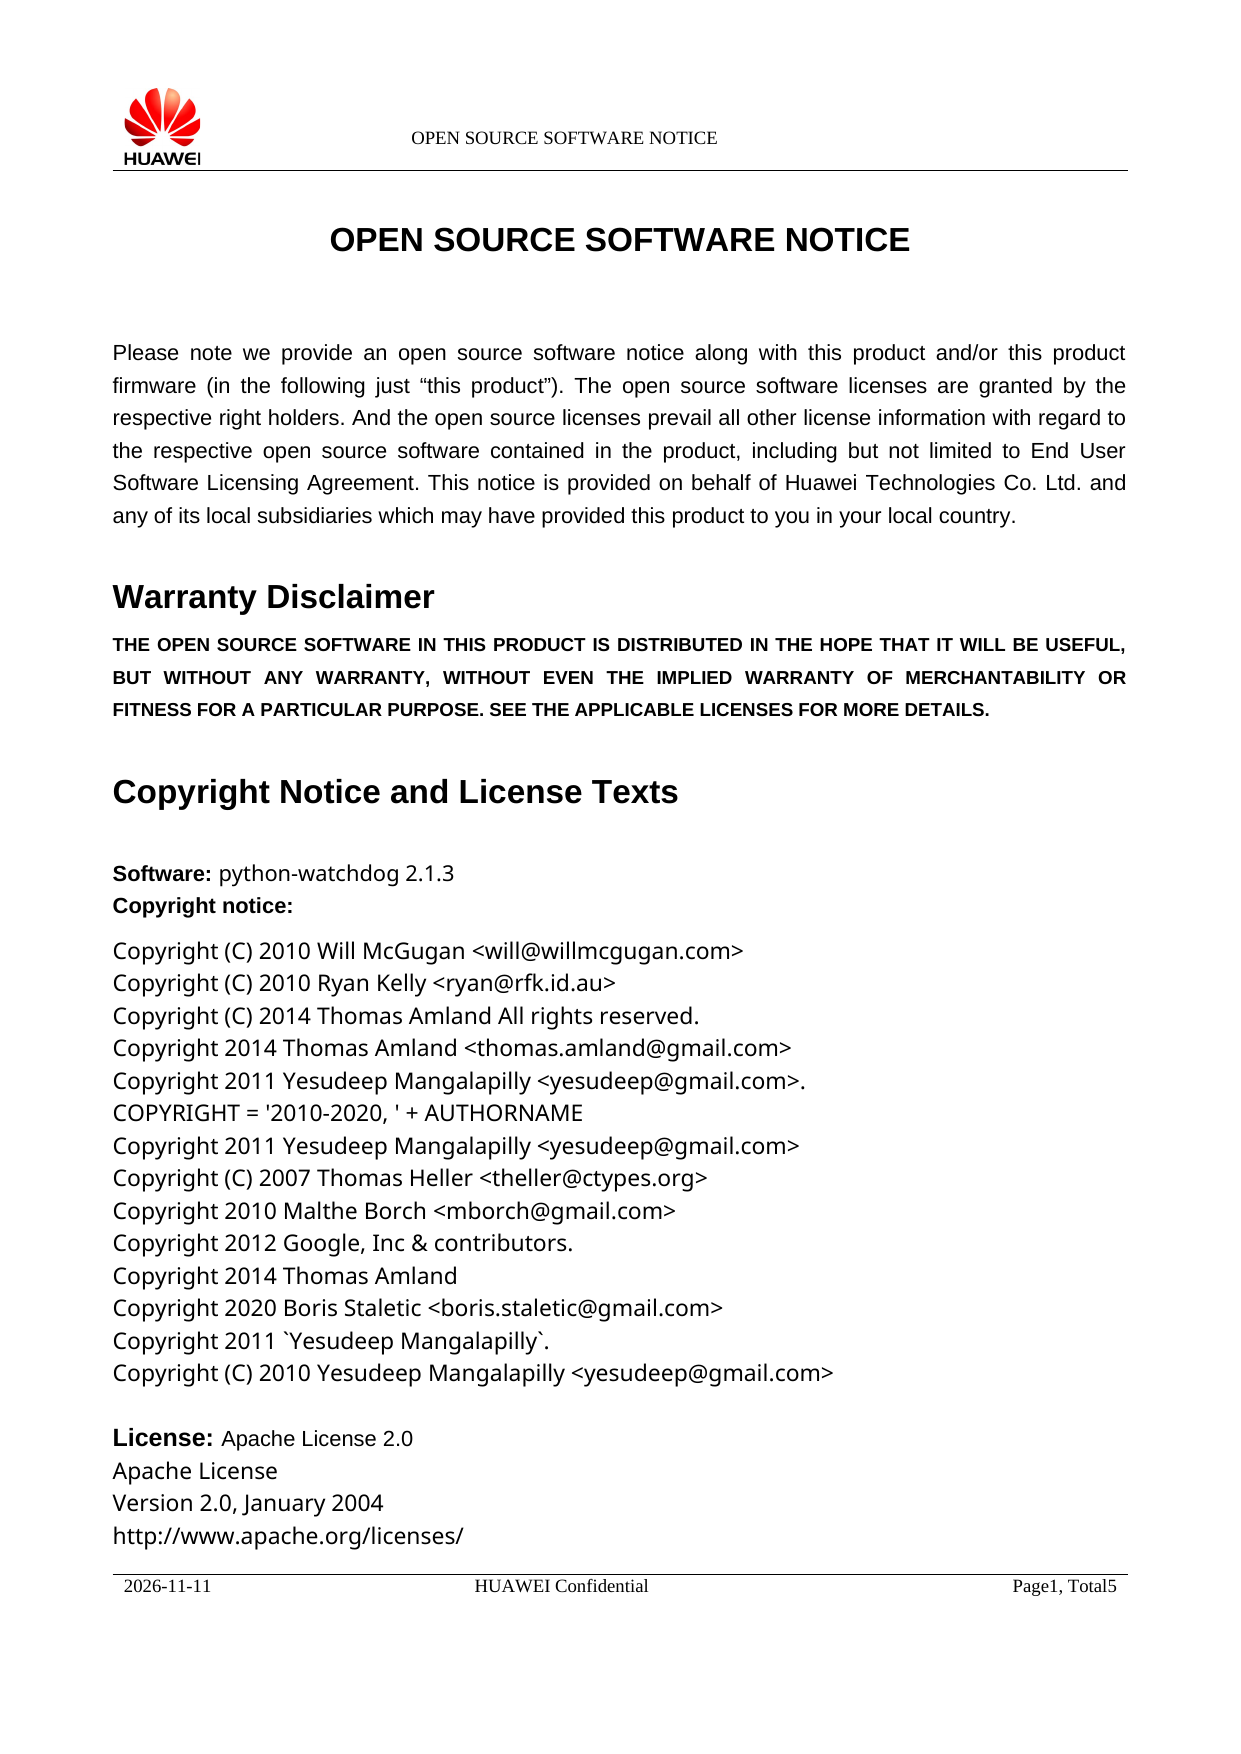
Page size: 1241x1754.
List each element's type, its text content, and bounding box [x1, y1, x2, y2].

text OPEN SOURCE SOFTWARE NOTICE [112, 206, 1128, 271]
text Warranty Disclaimer [112, 564, 1128, 629]
text The open source software in this product is distributed in the hope that it will be useful, but WITHOUT ANY WARRANTY, without even the implied warranty of MERCHANTABILITY or FITNESS FOR A PARTICULAR PURPOSE. See the applicable licenses for more details. [112, 629, 1128, 726]
text Please note we provide an open source software notice along with this product and/or this product firmware (in the following just “this product”). The open source software licenses are granted by the respective right holders. And the open source licenses prevail all other license information with regard to the respective open source software contained in the product, including but not limited to End User Software Licensing Agreement. This notice is provided on behalf of Huawei Technologies Co. Ltd. and any of its local subsidiaries which may have provided this product to you in your local country. [112, 336, 1128, 531]
text Version 2.0, January 2004 [112, 1486, 1128, 1519]
text License: Apache License 2.0 [112, 1421, 1128, 1454]
text http://www.apache.org/licenses/ [112, 1519, 1128, 1551]
text Copyright Notice and License Texts [112, 759, 1128, 824]
picture [124, 88, 201, 165]
title Software: python-watchdog 2.1.3 [112, 856, 1128, 889]
text Copyright (C) 2010 Will McGugan <will@willmcgugan.com> Copyright (C) 2010 Ryan Kelly <ryan@rfk.id.au> Copyright (C) 2014 Thomas Amland All rights reserved. Copyright 2014 Thomas Amland <thomas.amland@gmail.com> Copyright 2011 Yesudeep Mangalapilly <yesudeep@gmail.com>. COPYRIGHT = '2010-2020, ' + AUTHORNAME Copyright 2011 Yesudeep Mangalapilly <yesudeep@gmail.com> Copyright (C) 2007 Thomas Heller <theller@ctypes.org> Copyright 2010 Malthe Borch <mborch@gmail.com> Copyright 2012 Google, Inc & contributors. Copyright 2014 Thomas Amland Copyright 2020 Boris Staletic <boris.staletic@gmail.com> Copyright 2011 `Yesudeep Mangalapilly`. Copyright (C) 2010 Yesudeep Mangalapilly <yesudeep@gmail.com> [112, 934, 1128, 1421]
text Copyright notice: [112, 889, 1128, 921]
text Apache License [112, 1454, 1128, 1486]
